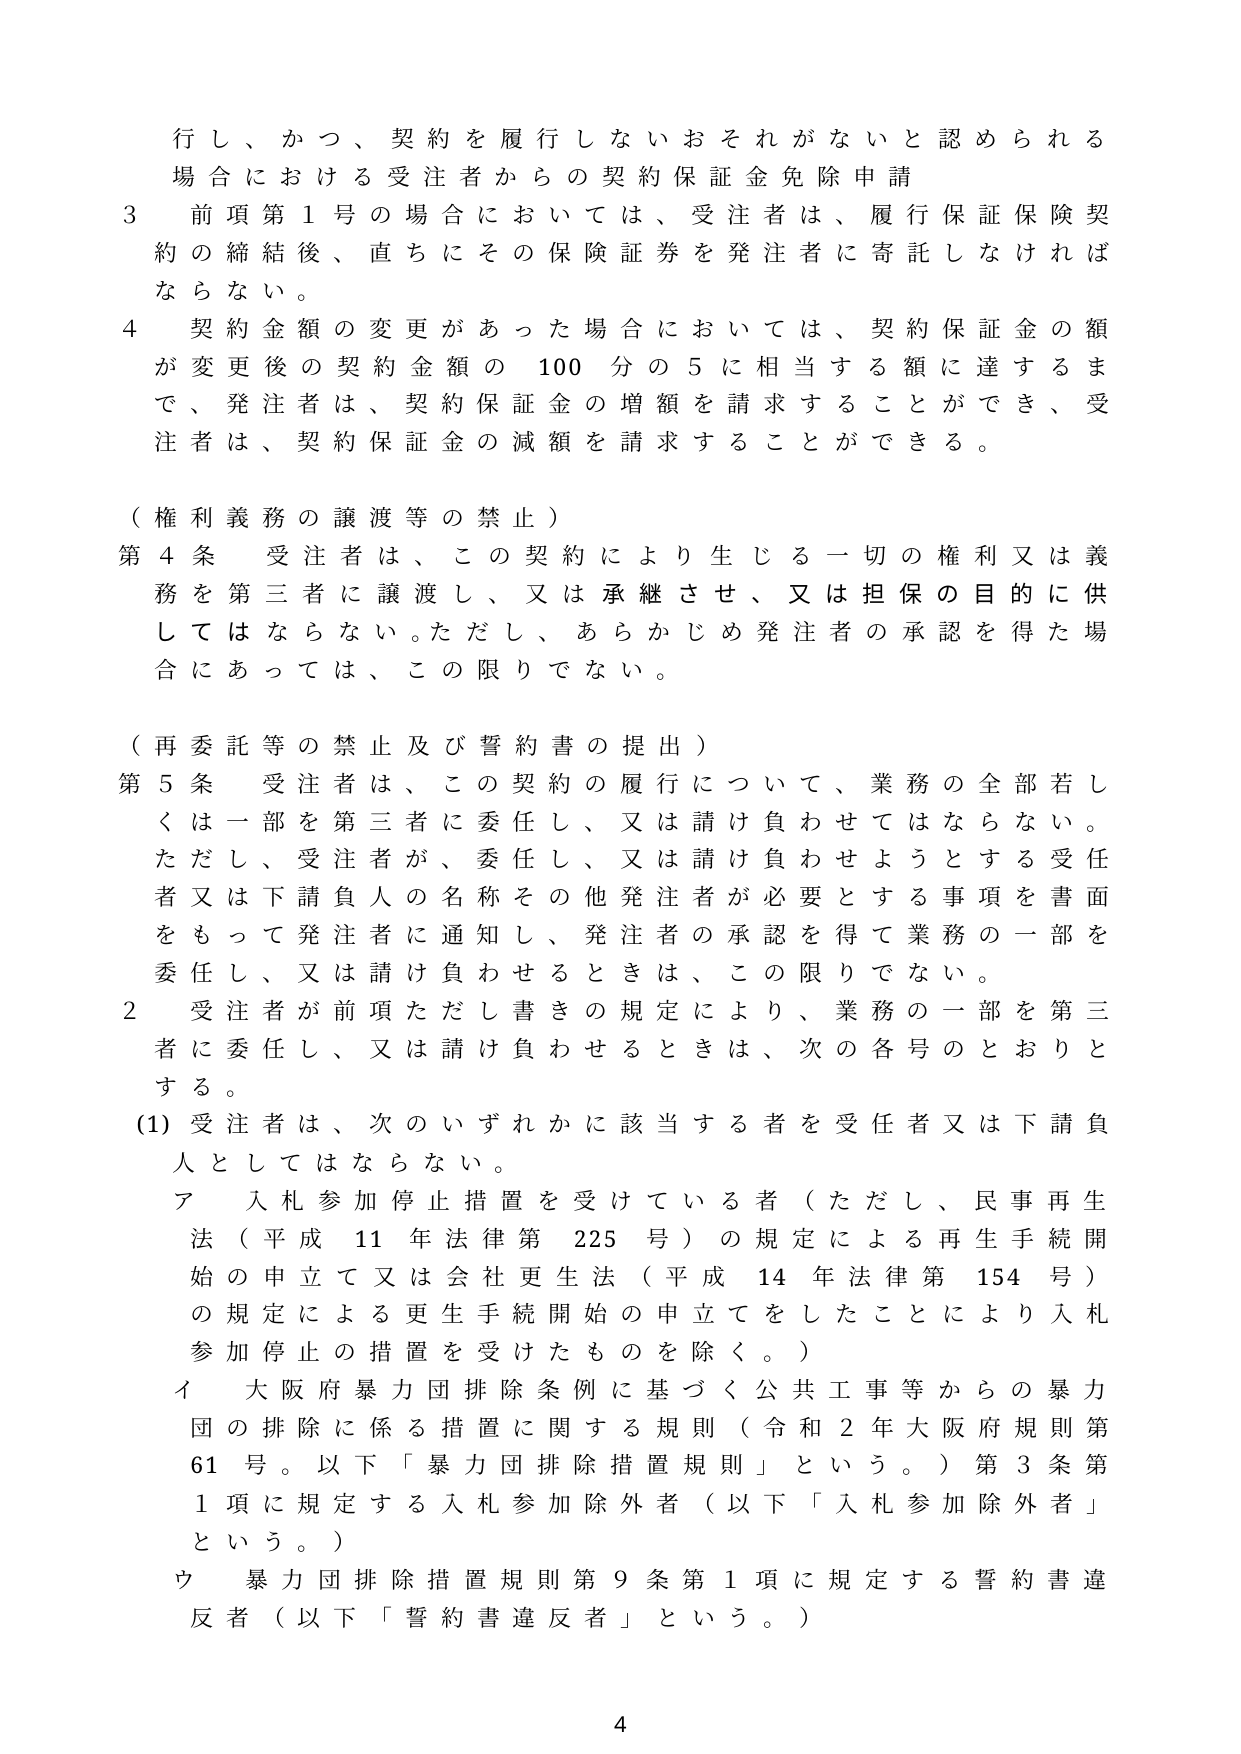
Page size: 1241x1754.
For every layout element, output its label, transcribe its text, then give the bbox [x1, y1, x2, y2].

text ２ 受注者が前項ただし書きの規定により、業務の一部を第三者に委任し、又は請け負わせるときは、次の各号のとおりとする。 [118, 991, 1122, 1104]
text ウ 暴力団排除措置規則第９条第１項に規定する誓約書違反者（以下「誓約書違反者」という。） [163, 1559, 1122, 1635]
text イ 大阪府暴力団排除条例に基づく公共工事等からの暴力団の排除に係る措置に関する規則（令和２年大阪府規則第61号。以下「暴力団排除措置規則」という。）第３条第１項に規定する入札参加除外者（以下「入札参加除外者」という。） [163, 1370, 1122, 1559]
text ４ 契約金額の変更があった場合においては、契約保証金の額が変更後の契約金額の100分の５に相当する額に達するまで、発注者は、契約保証金の増額を請求することができ、受注者は、契約保証金の減額を請求することができる。 [118, 308, 1122, 460]
text (1)受注者は、次のいずれかに該当する者を受任者又は下請負人としてはならない。 [130, 1104, 1122, 1180]
text ア 入札参加停止措置を受けている者（ただし、民事再生法（平成11年法律第225号）の規定による再生手続開始の申立て又は会社更生法（平成14年法律第154号）の規定による更生手続開始の申立てをしたことにより入札参加停止の措置を受けたものを除く。） [163, 1180, 1122, 1370]
text 第５条 受注者は、この契約の履行について、業務の全部若しくは一部を第三者に委任し、又は請け負わせてはならない。ただし、受注者が、委任し、又は請け負わせようとする受任者又は下請負人の名称その他発注者が必要とする事項を書面をもって発注者に通知し、発注者の承認を得て業務の一部を委任し、又は請け負わせるときは、この限りでない。 [118, 763, 1122, 991]
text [130, 119, 1122, 194]
text ３ 前項第１号の場合においては、受注者は、履行保証保険契約の締結後、直ちにその保険証券を発注者に寄託しなければならない｡ [118, 194, 1122, 308]
text （再委託等の禁止及び誓約書の提出） [118, 725, 1122, 763]
text （権利義務の譲渡等の禁止） [118, 498, 1122, 536]
text 第４条 受注者は、この契約により生じる一切の権利又は義務を第三者に譲渡し、又は承継させ、又は担保の目的に供してはならない｡ただし、あらかじめ発注者の承認を得た場合にあっては、この限りでない。 [118, 536, 1122, 687]
